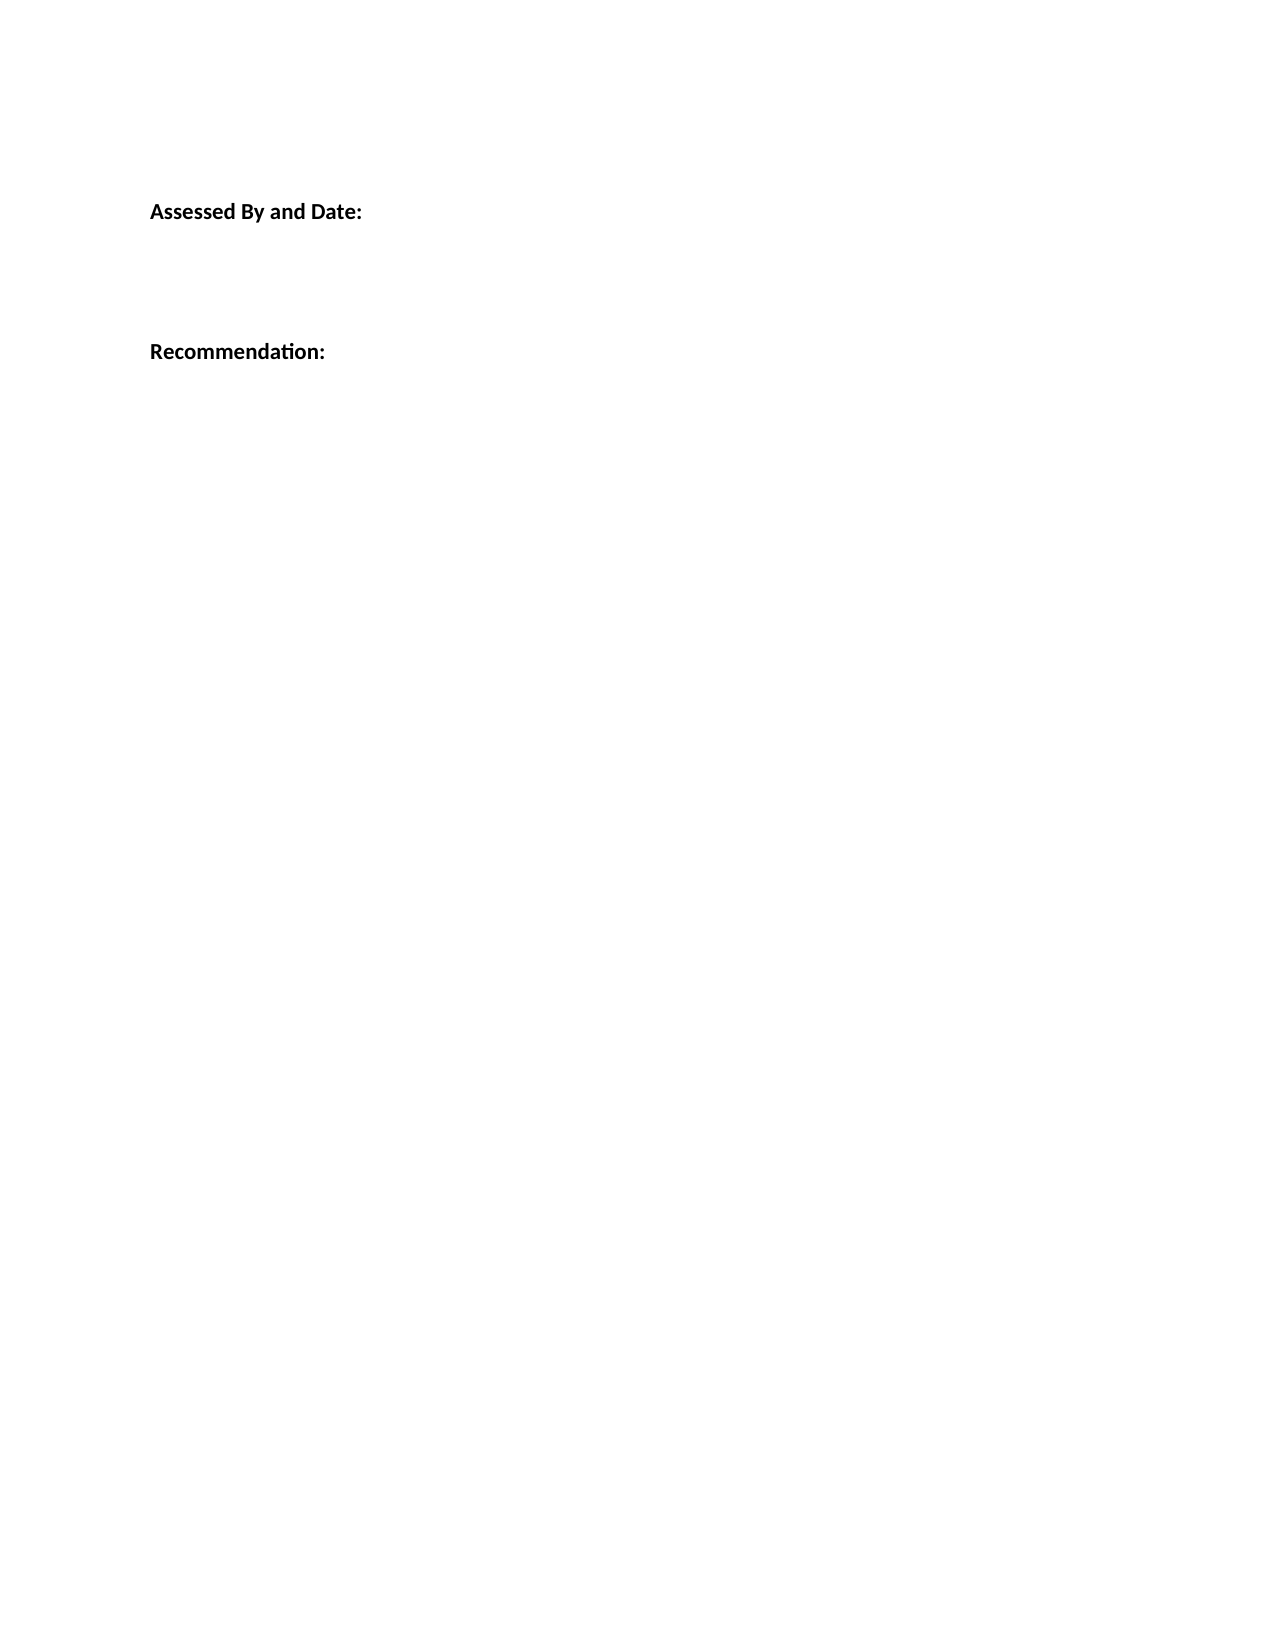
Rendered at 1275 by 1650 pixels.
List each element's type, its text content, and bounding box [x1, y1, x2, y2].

text Assessed By and Date: [150, 197, 1125, 225]
text Recommendation: [150, 337, 1125, 366]
